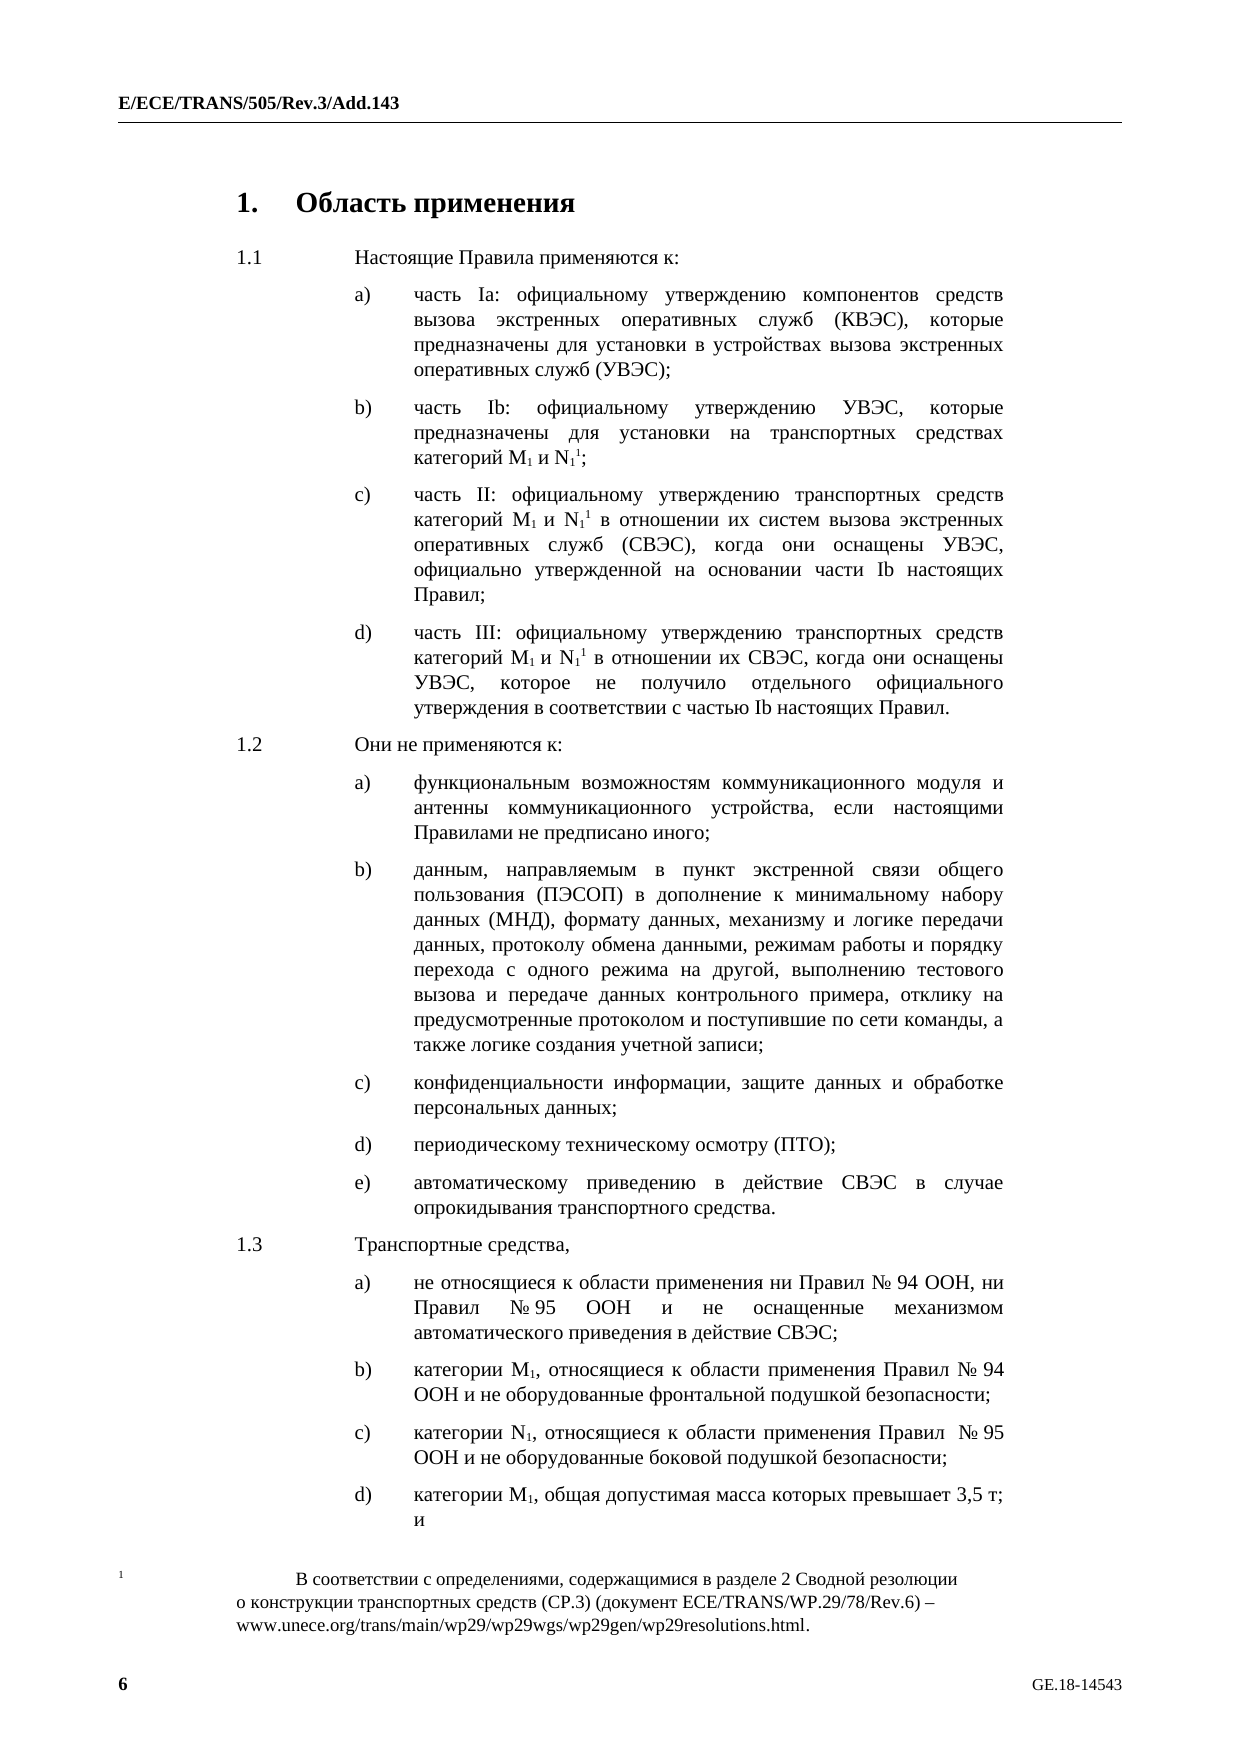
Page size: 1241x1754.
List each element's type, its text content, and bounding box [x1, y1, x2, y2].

text a) функциональным возможностям коммуникационного модуля и антенны коммуникационного устройства, если настоящими Правилами не предписано иного; [236, 769, 1004, 844]
text 1. Область применения [236, 185, 1004, 219]
text b) категории M1, относящиеся к области применения Правил № 94 ООН и не оборудованные фронтальной подушкой безопасности; [236, 1356, 1004, 1406]
text c) конфиденциальности информации, защите данных и обработке персональных данных; [236, 1069, 1004, 1119]
text е) автоматическому приведению в действие СВЭС в случае опрокидывания транспортного средства. [236, 1169, 1004, 1219]
text 1.2 Они не применяются к: [236, 731, 1004, 756]
text 1.1 Настоящие Правила применяются к: [236, 244, 1004, 269]
text d) часть III: официальному утверждению транспортных средств категорий M1 и N11 в отношении их СВЭС, когда они оснащены УВЭС, которое не получило отдельного официального утверждения в соответствии с частью Ib настоящих Правил. [236, 619, 1004, 719]
text c) часть II: официальному утверждению транспортных средств категорий M1 и N11 в отношении их систем вызова экстренных оперативных служб (СВЭС), когда они оснащены УВЭС, официально утвержденной на основании части Ib настоящих Правил; [236, 481, 1004, 606]
text а) часть Ia: официальному утверждению компонентов средств вызова экстренных оперативных служб (КВЭС), которые предназначены для установки в устройствах вызова экстренных оперативных служб (УВЭС); [236, 281, 1004, 381]
text b) данным, направляемым в пункт экстренной связи общего пользования (ПЭСОП) в дополнение к минимальному набору данных (МНД), формату данных, механизму и логике передачи данных, протоколу обмена данными, режимам работы и порядку перехода с одного режима на другой, выполнению тестового вызова и передаче данных контрольного примера, отклику на предусмотренные протоколом и поступившие по сети команды, а также логике создания учетной записи; [236, 856, 1004, 1056]
text d) категории M1, общая допустимая масса которых превышает 3,5 т; и [236, 1481, 1004, 1531]
text b) часть Ib: официальному утверждению УВЭС, которые предназначены для установки на транспортных средствах категорий M1 и N1; [236, 394, 1004, 469]
text d) периодическому техническому осмотру (ПТО); [236, 1131, 1004, 1156]
text a) не относящиеся к области применения ни Правил № 94 ООН, ни Правил № 95 ООН и не оснащенные механизмом автоматического приведения в действие СВЭС; [236, 1269, 1004, 1344]
text 1.3 Транспортные средства, [236, 1231, 1004, 1256]
text c) категории N1, относящиеся к области применения Правил № 95 ООН и не оборудованные боковой подушкой безопасности; [236, 1419, 1004, 1469]
